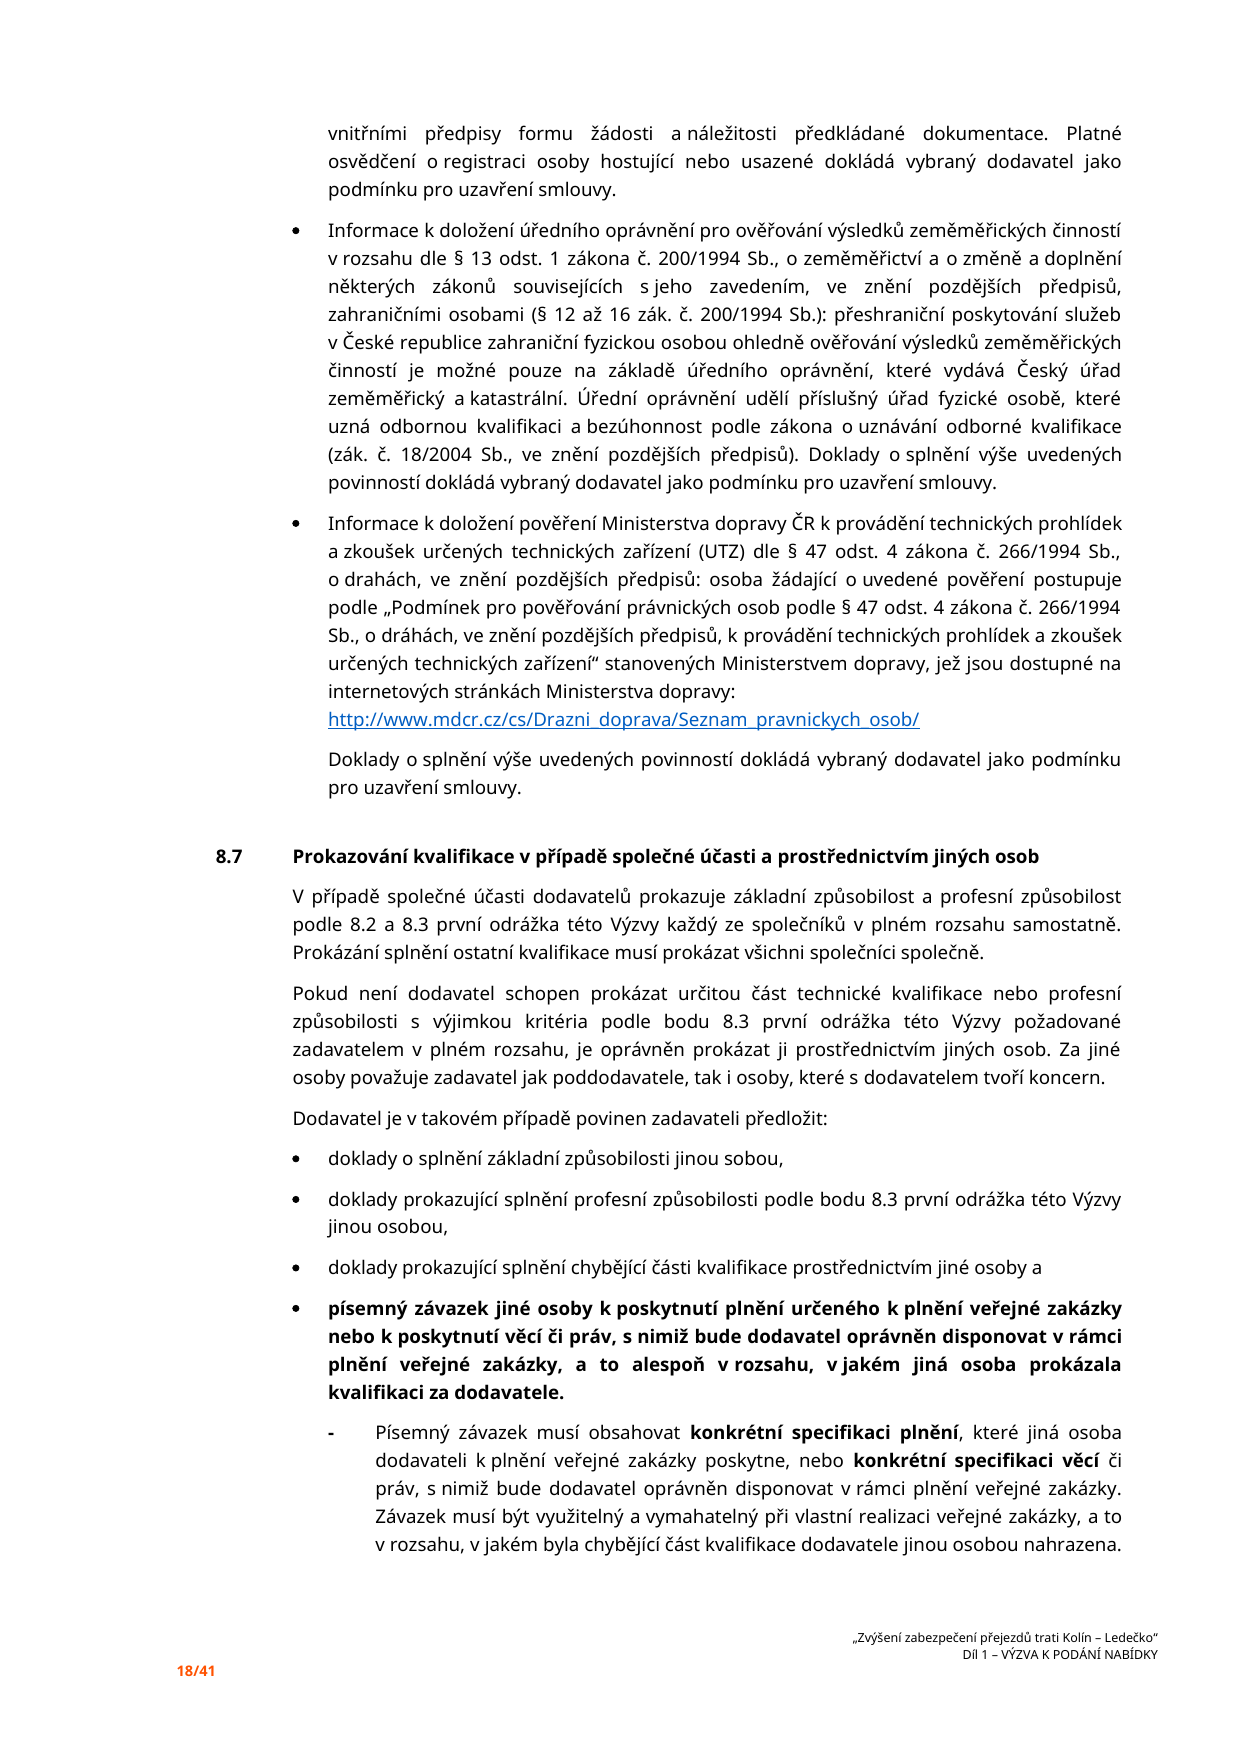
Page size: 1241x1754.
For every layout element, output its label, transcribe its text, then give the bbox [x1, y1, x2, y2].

text Informace k doložení pověření Ministerstva dopravy ČR k provádění technických prohlídek a zkoušek určených technických zařízení (UTZ) dle § 47 odst. 4 zákona č. 266/1994 Sb., o drahách, ve znění pozdějších předpisů: osoba žádající o uvedené pověření postupuje podle „Podmínek pro pověřování právnických osob podle § 47 odst. 4 zákona č. 266/1994 Sb., o dráhách, ve znění pozdějších předpisů, k provádění technických prohlídek a zkoušek určených technických zařízení“ stanovených Ministerstvem dopravy, jež jsou dostupné na internetových stránkách Ministerstva dopravy: [292, 510, 1122, 703]
text Písemný závazek musí obsahovat konkrétní specifikaci plnění, které jiná osoba dodavateli k plnění veřejné zakázky poskytne, nebo konkrétní specifikaci věcí či práv, s nimiž bude dodavatel oprávněn disponovat v rámci plnění veřejné zakázky. Závazek musí být využitelný a vymahatelný při vlastní realizaci veřejné zakázky, a to v rozsahu, v jakém byla chybějící část kvalifikace dodavatele jinou osobou nahrazena. [328, 1419, 1122, 1557]
text Dodavatel je v takovém případě povinen zadavateli předložit: [292, 1105, 1122, 1130]
text http://www.mdcr.cz/cs/Drazni_doprava/Seznam_pravnickych_osob/ [328, 706, 1122, 732]
text písemný závazek jiné osoby k poskytnutí plnění určeného k plnění veřejné zakázky nebo k poskytnutí věcí či práv, s nimiž bude dodavatel oprávněn disponovat v rámci plnění veřejné zakázky, a to alespoň v rozsahu, v jakém jiná osoba prokázala kvalifikaci za dodavatele. [292, 1295, 1122, 1404]
text Pokud není dodavatel schopen prokázat určitou část technické kvalifikace nebo profesní způsobilosti s výjimkou kritéria podle bodu 8.3 první odrážka této Výzvy požadované zadavatelem v plném rozsahu, je oprávněn prokázat ji prostřednictvím jiných osob. Za jiné osoby považuje zadavatel jak poddodavatele, tak i osoby, které s dodavatelem tvoří koncern. [292, 980, 1122, 1090]
text V případě společné účasti dodavatelů prokazuje základní způsobilost a profesní způsobilost podle 8.2 a 8.3 první odrážka této Výzvy každý ze společníků v plném rozsahu samostatně. Prokázání splnění ostatní kvalifikace musí prokázat všichni společníci společně. [292, 884, 1122, 965]
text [292, 121, 1122, 202]
text doklady prokazující splnění chybějící části kvalifikace prostřednictvím jiné osoby a [292, 1254, 1122, 1280]
text Informace k doložení úředního oprávnění pro ověřování výsledků zeměměřických činností v rozsahu dle § 13 odst. 1 zákona č. 200/1994 Sb., o zeměměřictví a o změně a doplnění některých zákonů souvisejících s jeho zavedením, ve znění pozdějších předpisů, zahraničními osobami (§ 12 až 16 zák. č. 200/1994 Sb.): přeshraniční poskytování služeb v České republice zahraniční fyzickou osobou ohledně ověřování výsledků zeměměřických činností je možné pouze na základě úředního oprávnění, které vydává Český úřad zeměměřický a katastrální. Úřední oprávnění udělí příslušný úřad fyzické osobě, které uzná odbornou kvalifikaci a bezúhonnost podle zákona o uznávání odborné kvalifikace (zák. č. 18/2004 Sb., ve znění pozdějších předpisů). Doklady o splnění výše uvedených povinností dokládá vybraný dodavatel jako podmínku pro uzavření smlouvy. [292, 217, 1122, 495]
text Doklady o splnění výše uvedených povinností dokládá vybraný dodavatel jako podmínku pro uzavření smlouvy. [328, 747, 1122, 800]
text Prokazování kvalifikace v případě společné účasti a prostřednictvím jiných osob [216, 843, 1122, 869]
text doklady o splnění základní způsobilosti jinou sobou, [292, 1145, 1122, 1171]
text doklady prokazující splnění profesní způsobilosti podle bodu 8.3 první odrážka této Výzvy jinou osobou, [292, 1186, 1122, 1239]
